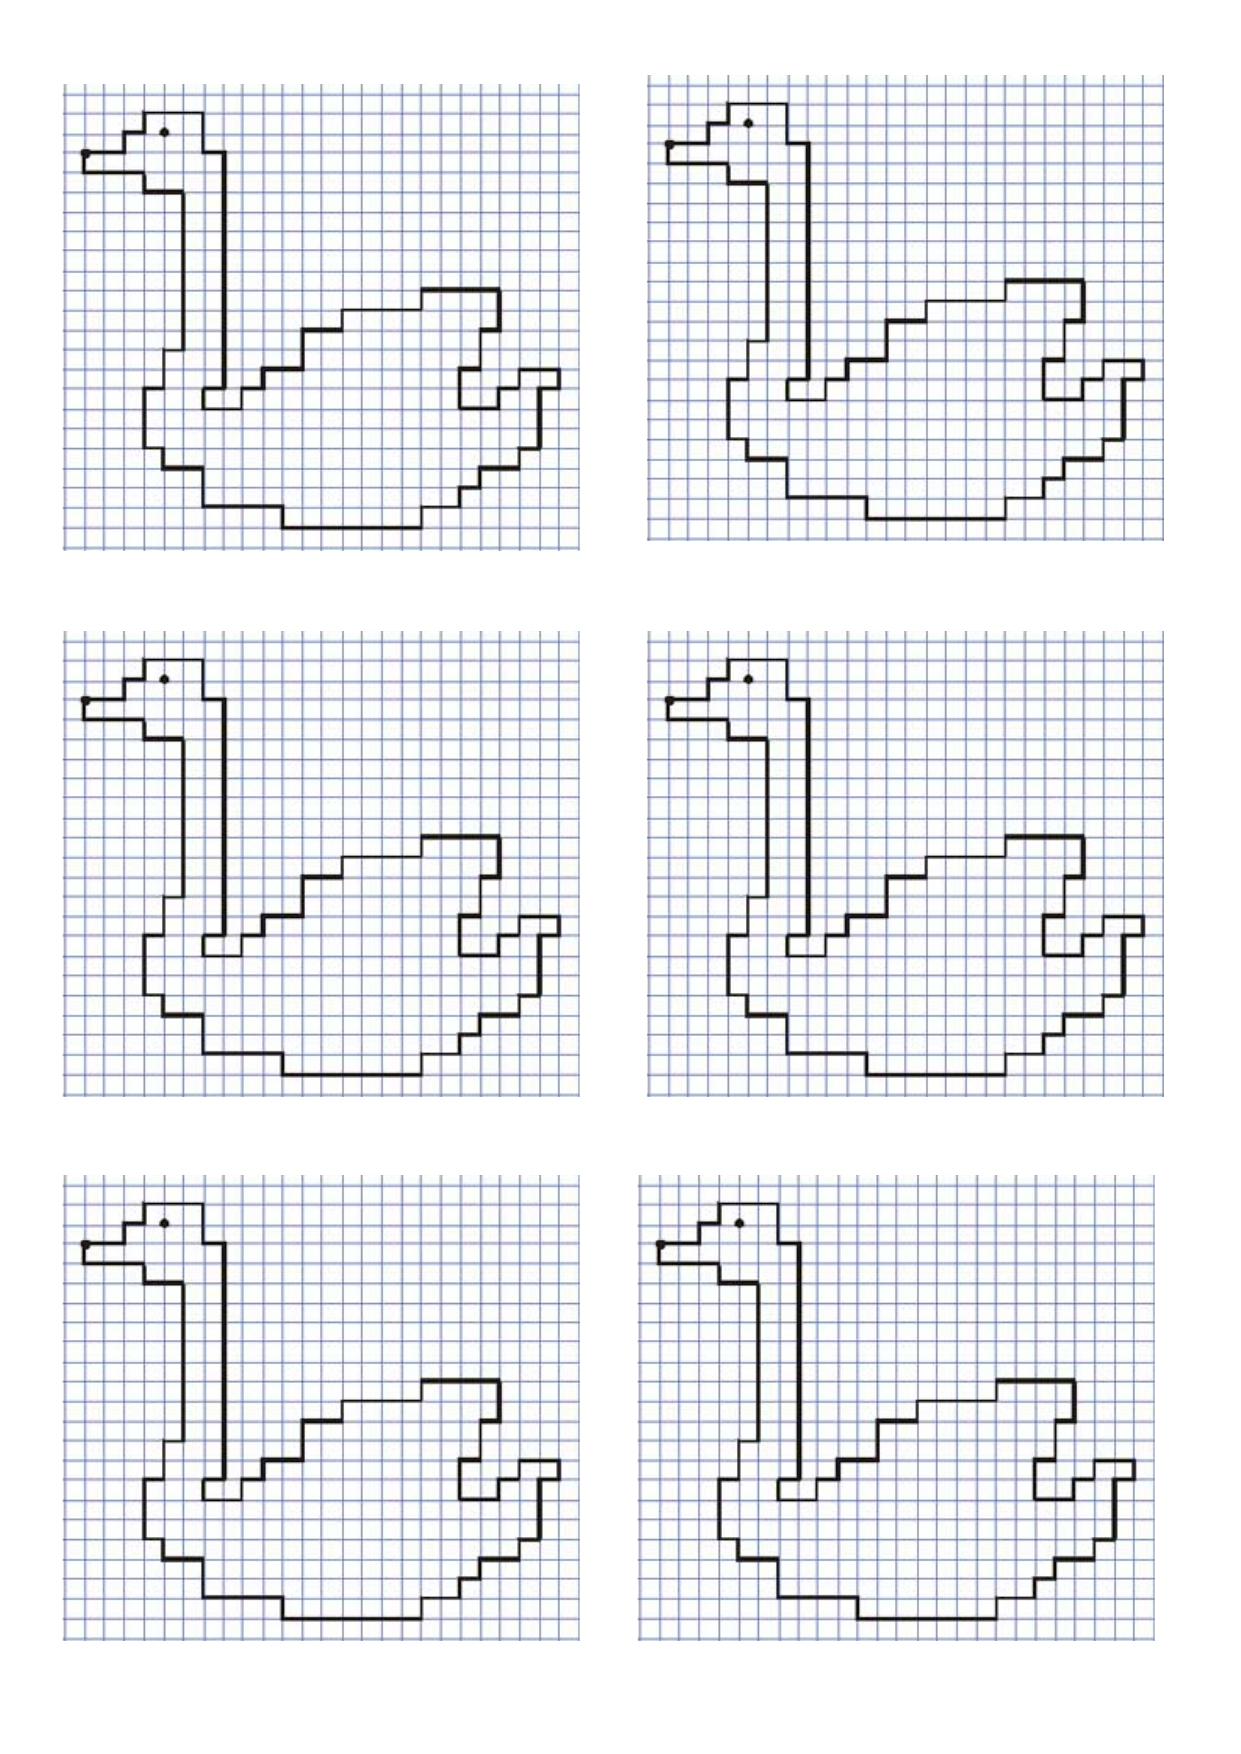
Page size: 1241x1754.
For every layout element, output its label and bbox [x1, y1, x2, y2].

picture [62, 1175, 580, 1641]
picture [646, 75, 1164, 541]
picture [637, 1175, 1155, 1641]
picture [62, 631, 580, 1097]
picture [646, 631, 1164, 1097]
picture [62, 84, 580, 551]
